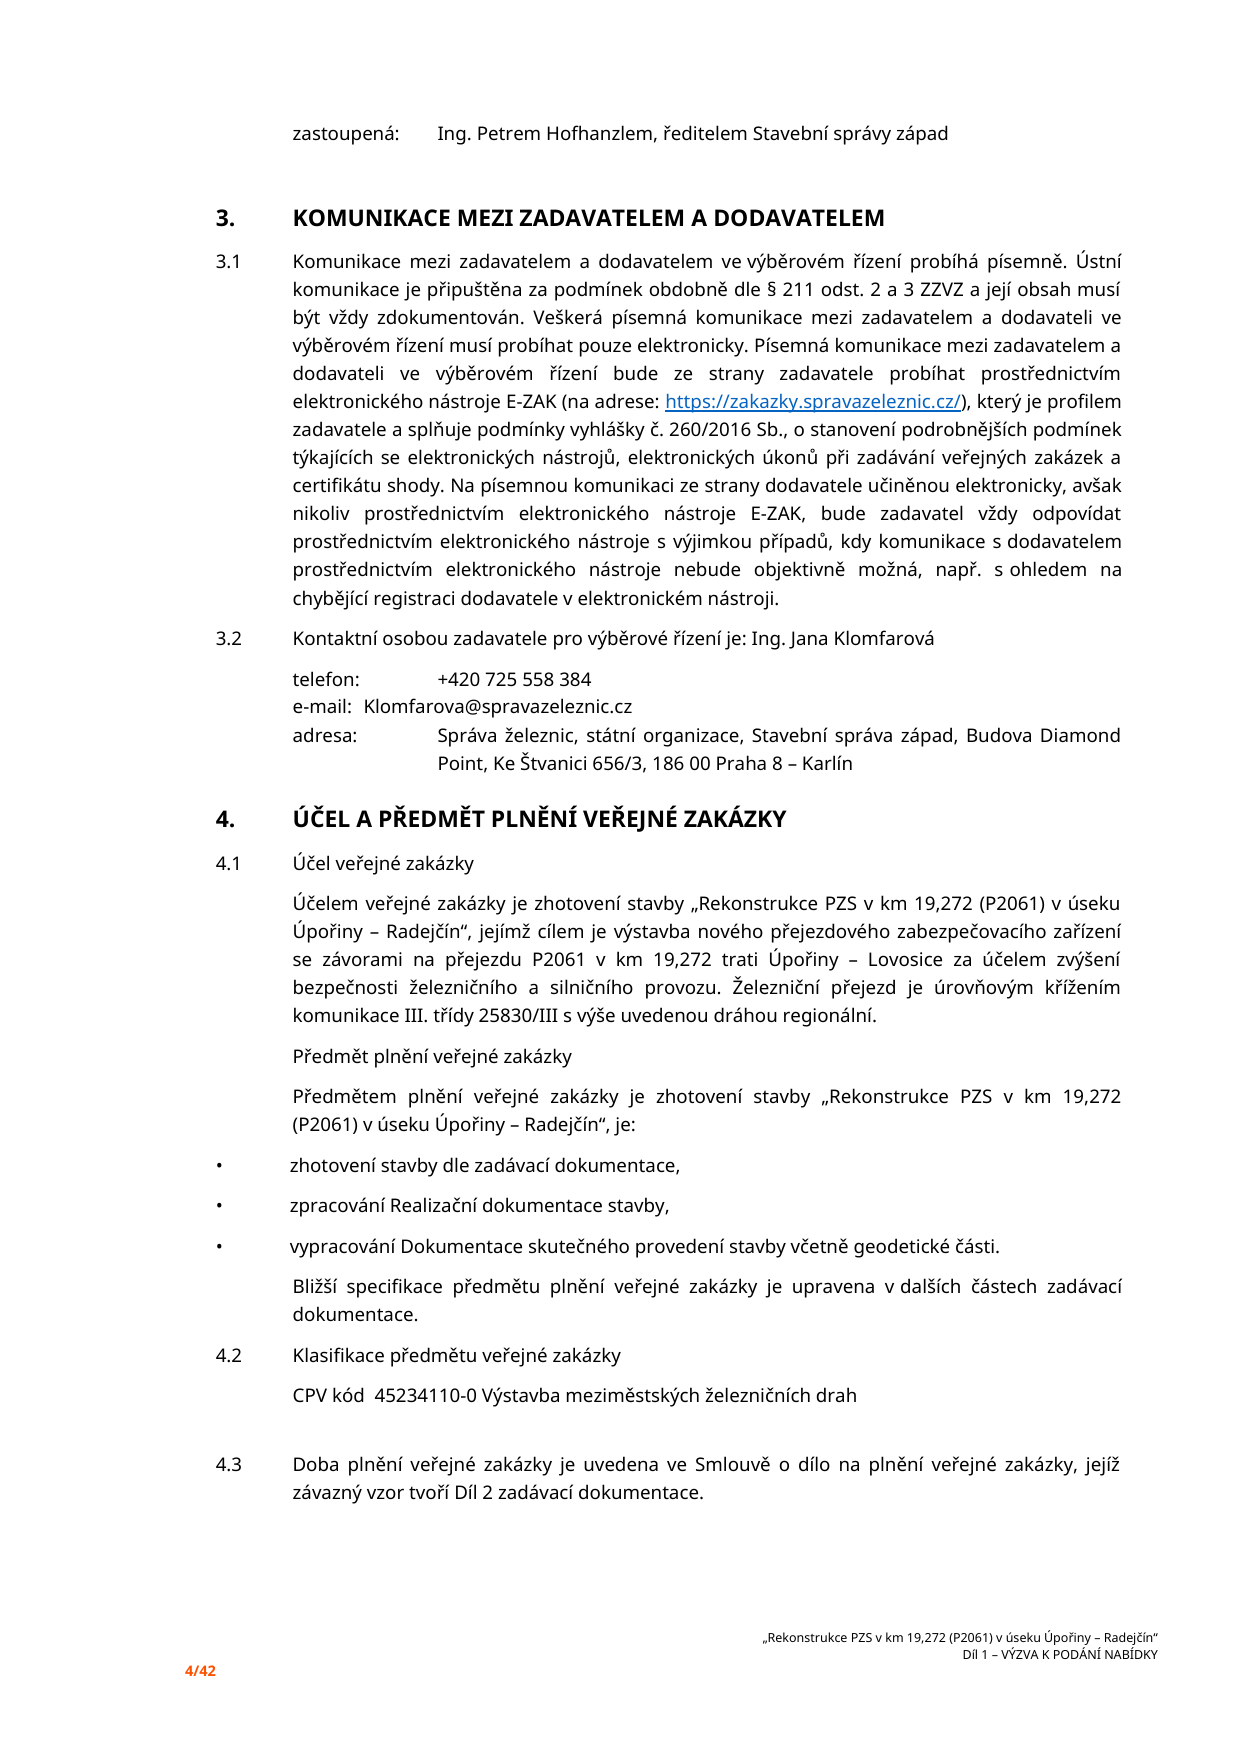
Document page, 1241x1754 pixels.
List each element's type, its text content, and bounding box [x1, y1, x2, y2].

text Předmět plnění veřejné zakázky [292, 1043, 1122, 1068]
text adresa: Správa železnic, státní organizace, Stavební správa západ, Budova Diamond Point, Ke Štvanici 656/3, 186 00 Praha 8 – Karlín [292, 722, 1122, 775]
text ÚČEL A PŘEDMĚT PLNĚNÍ VEŘEJNÉ ZAKÁZKY [216, 803, 1122, 834]
text Doba plnění veřejné zakázky je uvedena ve Smlouvě o dílo na plnění veřejné zakázky, jejíž závazný vzor tvoří Díl 2 zadávací dokumentace. [216, 1451, 1122, 1505]
text Kontaktní osobou zadavatele pro výběrové řízení je: Ing. Jana Klomfarová [216, 625, 1122, 651]
text zastoupená: Ing. Petrem Hofhanzlem, ředitelem Stavební správy západ [292, 121, 1122, 146]
text Komunikace mezi zadavatelem a dodavatelem ve výběrovém řízení probíhá písemně. Ústní komunikace je připuštěna za podmínek obdobně dle § 211 odst. 2 a 3 ZZVZ a její obsah musí být vždy zdokumentován. Veškerá písemná komunikace mezi zadavatelem a dodavateli ve výběrovém řízení musí probíhat pouze elektronicky. Písemná komunikace mezi zadavatelem a dodavateli ve výběrovém řízení bude ze strany zadavatele probíhat prostřednictvím elektronického nástroje E-ZAK (na adrese: https://zakazky.spravazeleznic.cz/), který je profilem zadavatele a splňuje podmínky vyhlášky č. 260/2016 Sb., o stanovení podrobnějších podmínek týkajících se elektronických nástrojů, elektronických úkonů při zadávání veřejných zakázek a certifikátu shody. Na písemnou komunikaci ze strany dodavatele učiněnou elektronicky, avšak nikoliv prostřednictvím elektronického nástroje E-ZAK, bude zadavatel vždy odpovídat prostřednictvím elektronického nástroje s výjimkou případů, kdy komunikace s dodavatelem prostřednictvím elektronického nástroje nebude objektivně možná, např. s ohledem na chybějící registraci dodavatele v elektronickém nástroji. [216, 248, 1122, 610]
text e-mail: Klomfarova@spravazeleznic.cz [292, 694, 1122, 719]
list zpracování Realizační dokumentace stavby, [216, 1192, 1122, 1218]
text Předmětem plnění veřejné zakázky je zhotovení stavby „Rekonstrukce PZS v km 19,272 (P2061) v úseku Úpořiny – Radejčín“, je: [292, 1083, 1122, 1137]
text Klasifikace předmětu veřejné zakázky [216, 1342, 1122, 1368]
text Bližší specifikace předmětu plnění veřejné zakázky je upravena v dalších částech zadávací dokumentace. [292, 1273, 1122, 1327]
text telefon: +420 725 558 384 [292, 666, 1122, 691]
list zhotovení stavby dle zadávací dokumentace, [216, 1152, 1122, 1177]
text KOMUNIKACE MEZI ZADAVATELEM a DODAVATELEM [216, 202, 1122, 233]
text CPV kód 45234110-0 Výstavba meziměstských železničních drah [292, 1383, 1122, 1408]
list vypracování Dokumentace skutečného provedení stavby včetně geodetické části. [216, 1233, 1122, 1258]
text Účel veřejné zakázky [216, 850, 1122, 875]
text Účelem veřejné zakázky je zhotovení stavby „Rekonstrukce PZS v km 19,272 (P2061) v úseku Úpořiny – Radejčín“, jejímž cílem je výstavba nového přejezdového zabezpečovacího zařízení se závorami na přejezdu P2061 v km 19,272 trati Úpořiny – Lovosice za účelem zvýšení bezpečnosti železničního a silničního provozu. Železniční přejezd je úrovňovým křížením komunikace III. třídy 25830/III s výše uvedenou dráhou regionální. [292, 890, 1122, 1028]
